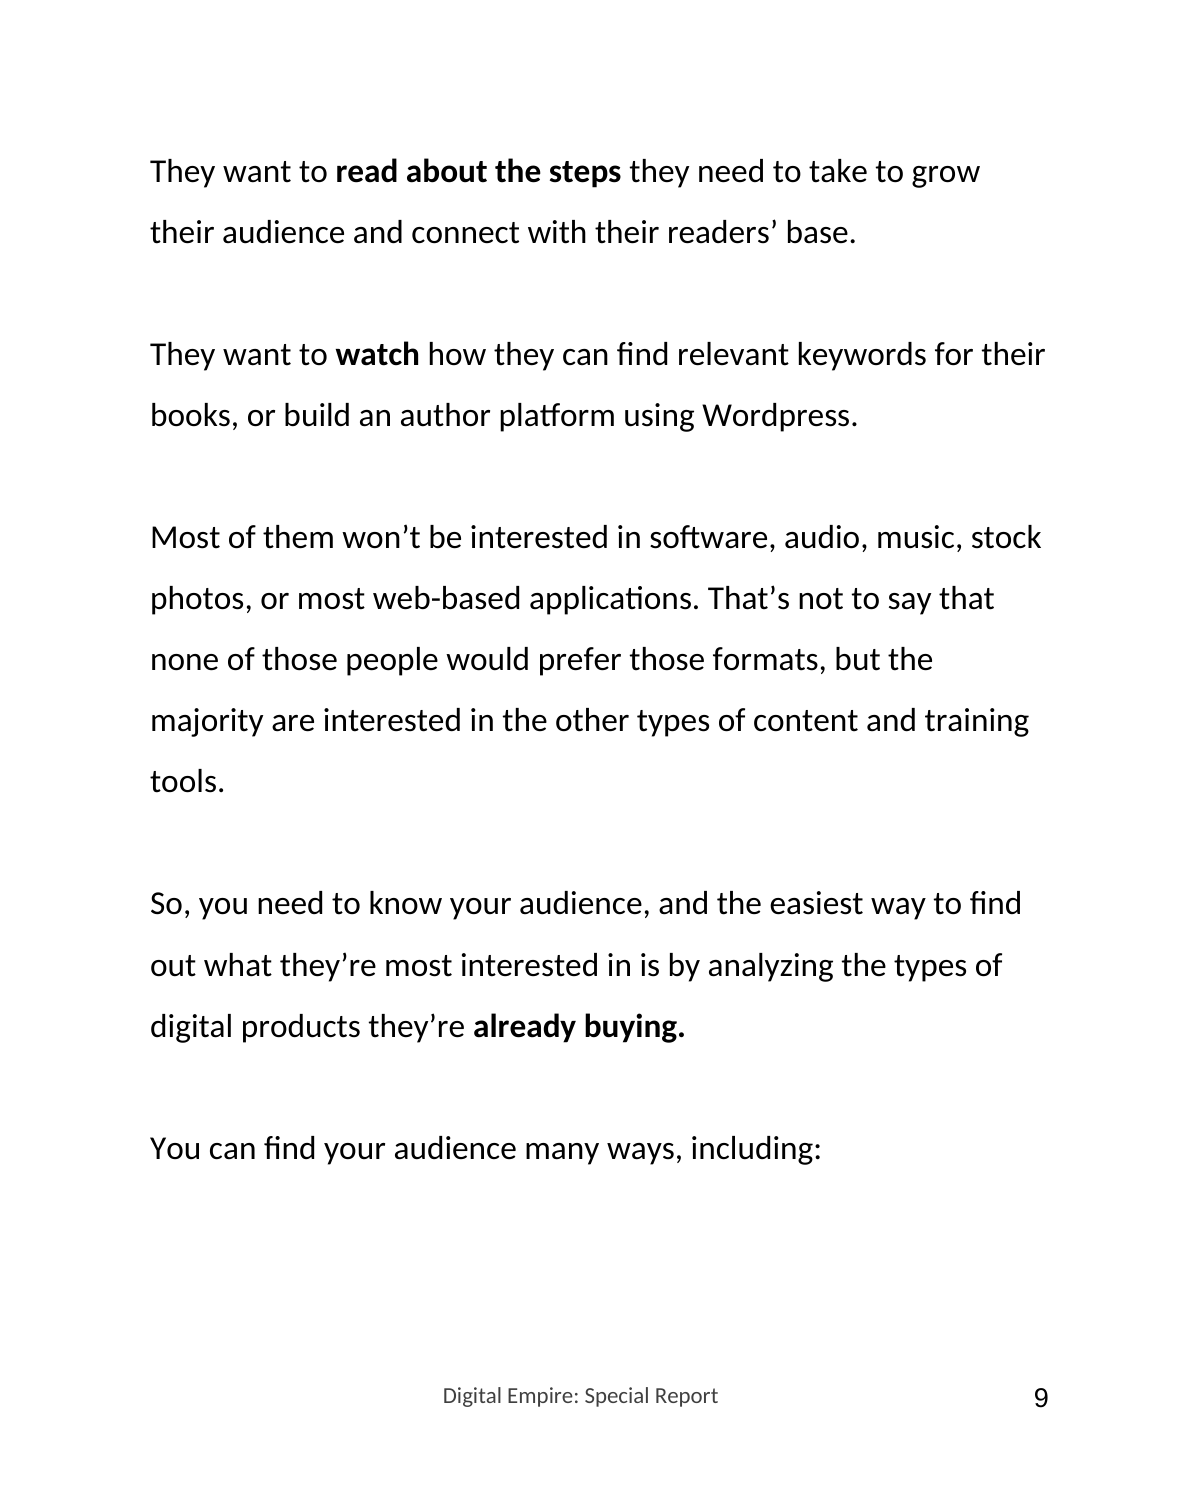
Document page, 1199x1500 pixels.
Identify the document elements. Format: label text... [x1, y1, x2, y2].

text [150, 150, 1049, 252]
text They want to watch how they can find relevant keywords for their books, or build an author platform using Wordpress. [150, 333, 1049, 435]
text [150, 1127, 1049, 1228]
text So, you need to know your audience, and the easiest way to find out what they’re most interested in is by analyzing the types of digital products they’re already buying. [150, 882, 1049, 1045]
text Most of them won’t be interested in software, audio, music, stock photos, or most web-based applications. That’s not to say that none of those people would prefer those formats, but the majority are interested in the other types of content and training tools. [150, 455, 1049, 801]
